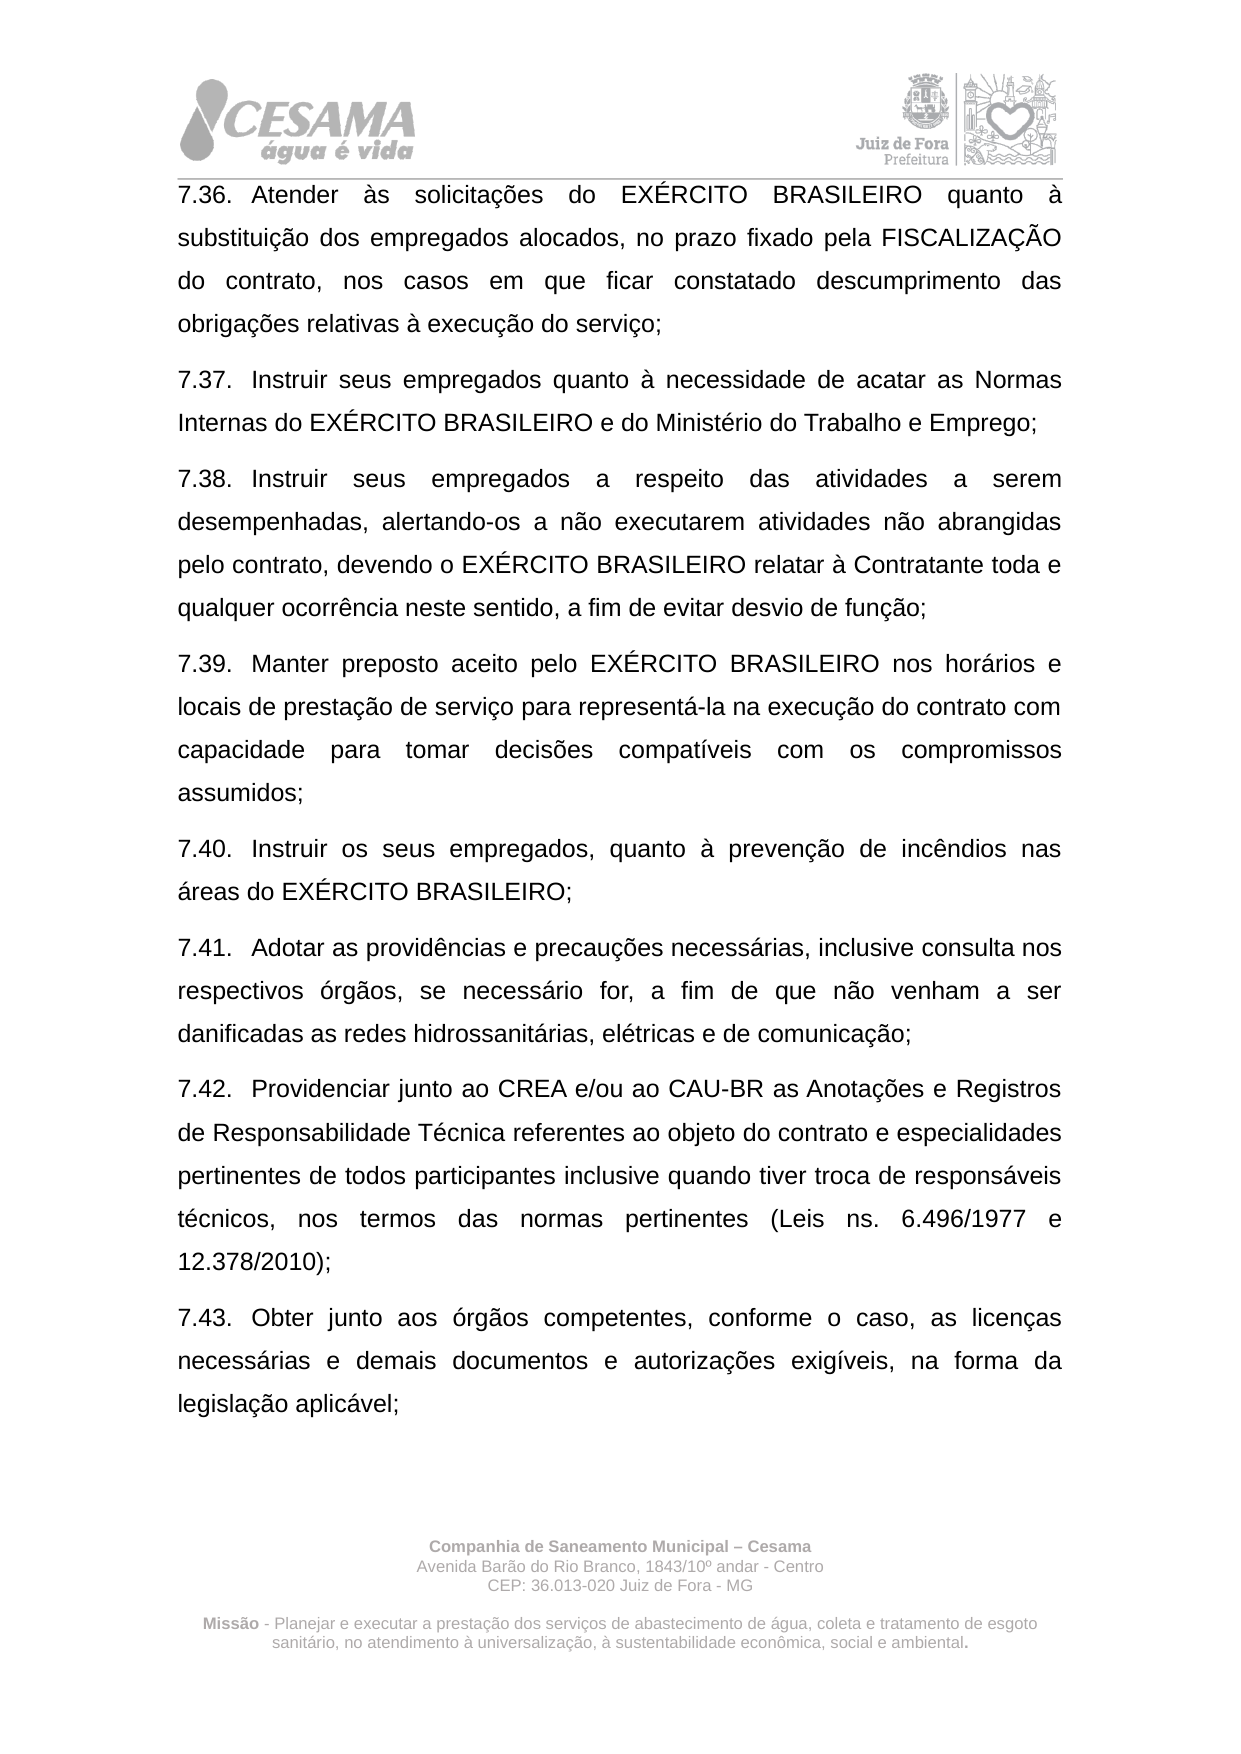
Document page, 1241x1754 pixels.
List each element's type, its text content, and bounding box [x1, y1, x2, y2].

subtitle Instruir os seus empregados, quanto à prevenção de incêndios nas áreas do EXÉRCITO BRASILEIRO; [177, 834, 1063, 906]
picture [177, 73, 1063, 180]
subtitle Atender às solicitações do EXÉRCITO BRASILEIRO quanto à substituição dos empregados alocados, no prazo fixado pela FISCALIZAÇÃO do contrato, nos casos em que ficar constatado descumprimento das obrigações relativas à execução do serviço; [177, 180, 1063, 338]
subtitle Adotar as providências e precauções necessárias, inclusive consulta nos respectivos órgãos, se necessário for, a fim de que não venham a ser danificadas as redes hidrossanitárias, elétricas e de comunicação; [177, 932, 1063, 1047]
subtitle Obter junto aos órgãos competentes, conforme o caso, as licenças necessárias e demais documentos e autorizações exigíveis, na forma da legislação aplicável; [177, 1302, 1063, 1417]
subtitle Providenciar junto ao CREA e/ou ao CAU-BR as Anotações e Registros de Responsabilidade Técnica referentes ao objeto do contrato e especialidades pertinentes de todos participantes inclusive quando tiver troca de responsáveis técnicos, nos termos das normas pertinentes (Leis ns. 6.496/1977 e 12.378/2010); [177, 1074, 1063, 1276]
subtitle Instruir seus empregados quanto à necessidade de acatar as Normas Internas do EXÉRCITO BRASILEIRO e do Ministério do Trabalho e Emprego; [177, 365, 1063, 437]
subtitle Instruir seus empregados a respeito das atividades a serem desempenhadas, alertando-os a não executarem atividades não abrangidas pelo contrato, devendo o EXÉRCITO BRASILEIRO relatar à Contratante toda e qualquer ocorrência neste sentido, a fim de evitar desvio de função; [177, 464, 1063, 622]
subtitle Manter preposto aceito pelo EXÉRCITO BRASILEIRO nos horários e locais de prestação de serviço para representá-la na execução do contrato com capacidade para tomar decisões compatíveis com os compromissos assumidos; [177, 649, 1063, 807]
